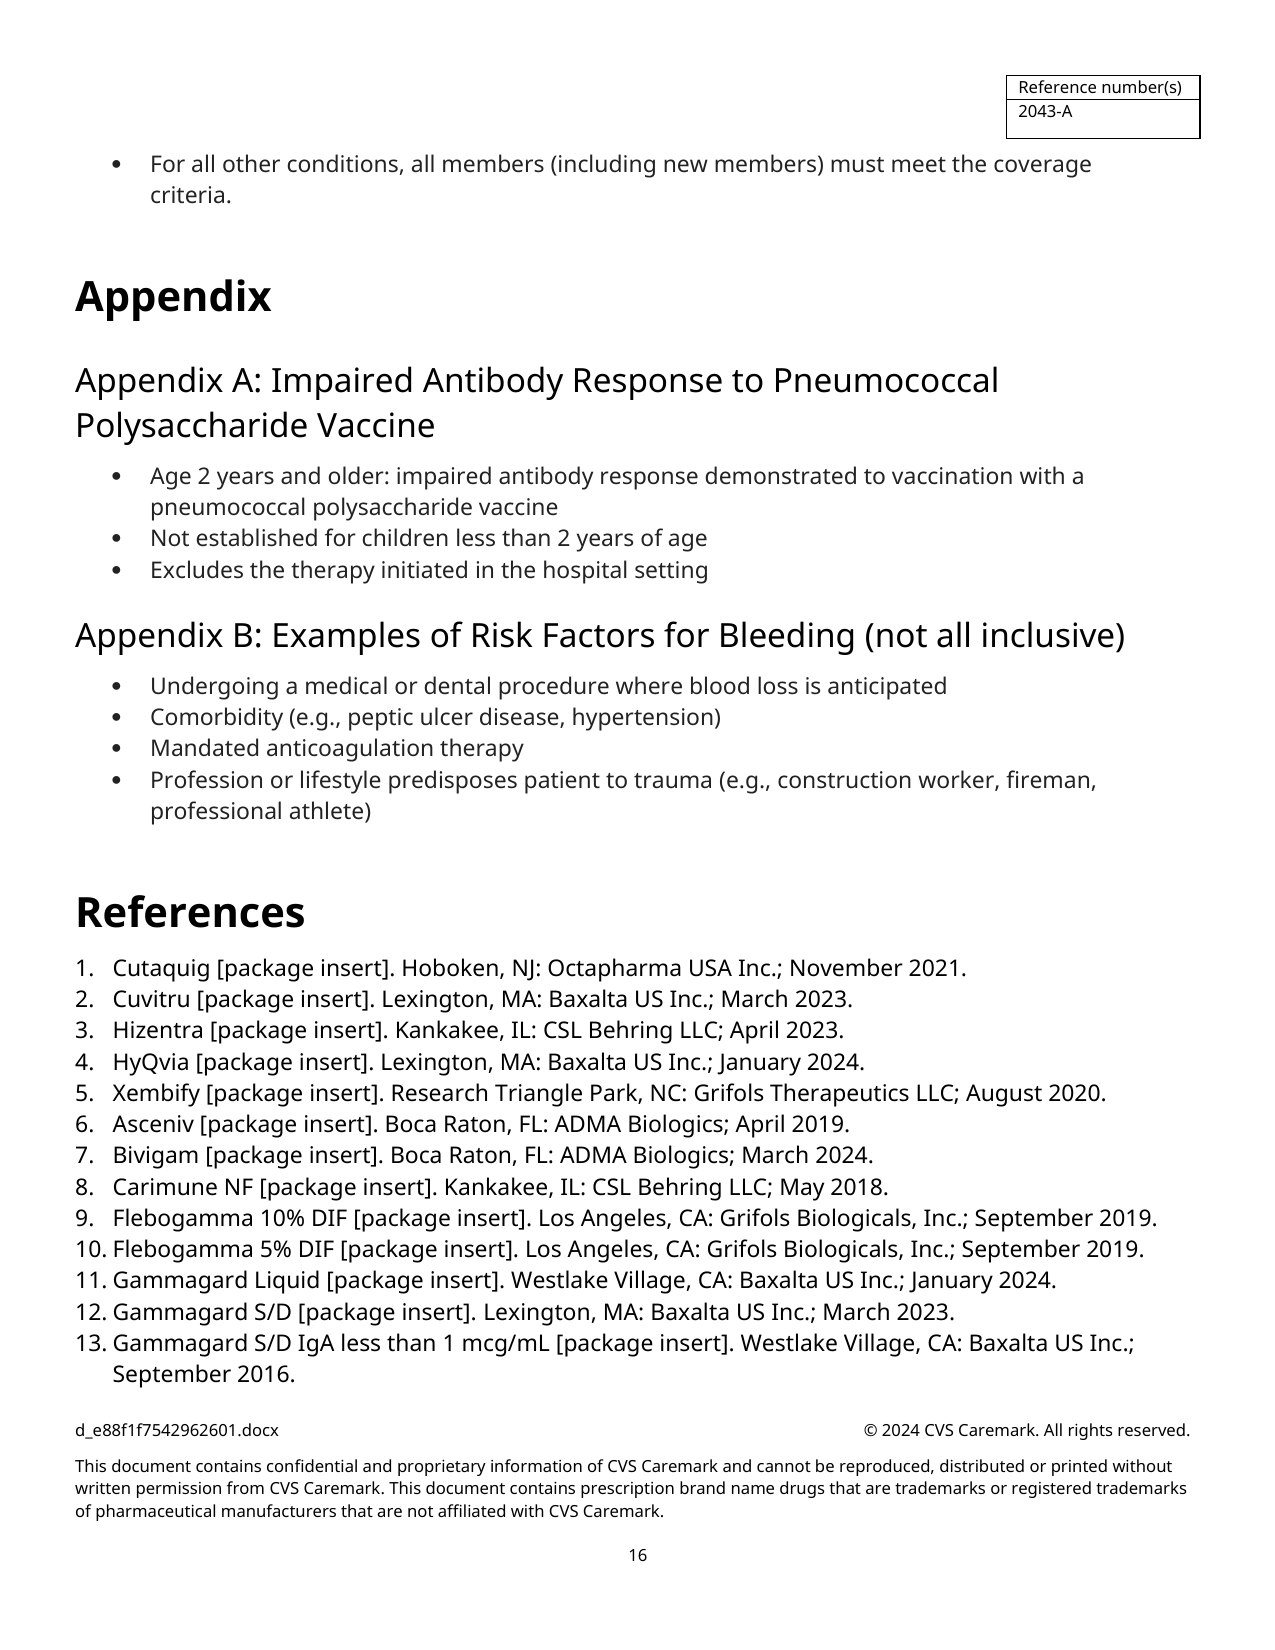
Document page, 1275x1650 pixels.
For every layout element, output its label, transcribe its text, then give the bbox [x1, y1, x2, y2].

text HyQvia [package insert]. Lexington, MA: Baxalta US Inc.; January 2024. [75, 1045, 1200, 1077]
text Hizentra [package insert]. Kankakee, IL: CSL Behring LLC; April 2023. [75, 1014, 1200, 1045]
text Xembify [package insert]. Research Triangle Park, NC: Grifols Therapeutics LLC; August 2020. [75, 1077, 1200, 1108]
list Not established for children less than 2 years of age [112, 522, 1161, 554]
list Mandated anticoagulation therapy [112, 732, 1161, 764]
text Flebogamma 10% DIF [package insert]. Los Angeles, CA: Grifols Biologicals, Inc.; September 2019. [75, 1202, 1200, 1233]
list Excludes the therapy initiated in the hospital setting [112, 554, 1161, 585]
list Undergoing a medical or dental procedure where blood loss is anticipated [112, 670, 1161, 701]
text Gammagard S/D IgA less than 1 mcg/mL [package insert]. Westlake Village, CA: Baxalta US Inc.; September 2016. [75, 1327, 1200, 1389]
subtitle References [75, 882, 1200, 939]
text Cuvitru [package insert]. Lexington, MA: Baxalta US Inc.; March 2023. [75, 983, 1200, 1014]
text Cutaquig [package insert]. Hoboken, NJ: Octapharma USA Inc.; November 2021. [75, 952, 1200, 983]
subtitle Appendix [75, 266, 1200, 323]
text Gammagard Liquid [package insert]. Westlake Village, CA: Baxalta US Inc.; January 2024. [75, 1264, 1200, 1295]
subtitle Appendix B: Examples of Risk Factors for Bleeding (not all inclusive) [75, 612, 1200, 657]
text Flebogamma 5% DIF [package insert]. Los Angeles, CA: Grifols Biologicals, Inc.; September 2019. [75, 1233, 1200, 1264]
list For all other conditions, all members (including new members) must meet the coverage criteria. [112, 148, 1161, 210]
text Asceniv [package insert]. Boca Raton, FL: ADMA Biologics; April 2019. [75, 1108, 1200, 1139]
list Comorbidity (e.g., peptic ulcer disease, hypertension) [112, 701, 1161, 732]
text Bivigam [package insert]. Boca Raton, FL: ADMA Biologics; March 2024. [75, 1139, 1200, 1170]
text Gammagard S/D [package insert]. Lexington, MA: Baxalta US Inc.; March 2023. [75, 1295, 1200, 1327]
text Carimune NF [package insert]. Kankakee, IL: CSL Behring LLC; May 2018. [75, 1170, 1200, 1202]
subtitle Appendix A: Impaired Antibody Response to Pneumococcal Polysaccharide Vaccine [75, 357, 1200, 447]
list Profession or lifestyle predisposes patient to trauma (e.g., construction worker, fireman, professional athlete) [112, 764, 1161, 826]
list Age 2 years and older: impaired antibody response demonstrated to vaccination with a pneumococcal polysaccharide vaccine [112, 460, 1161, 522]
